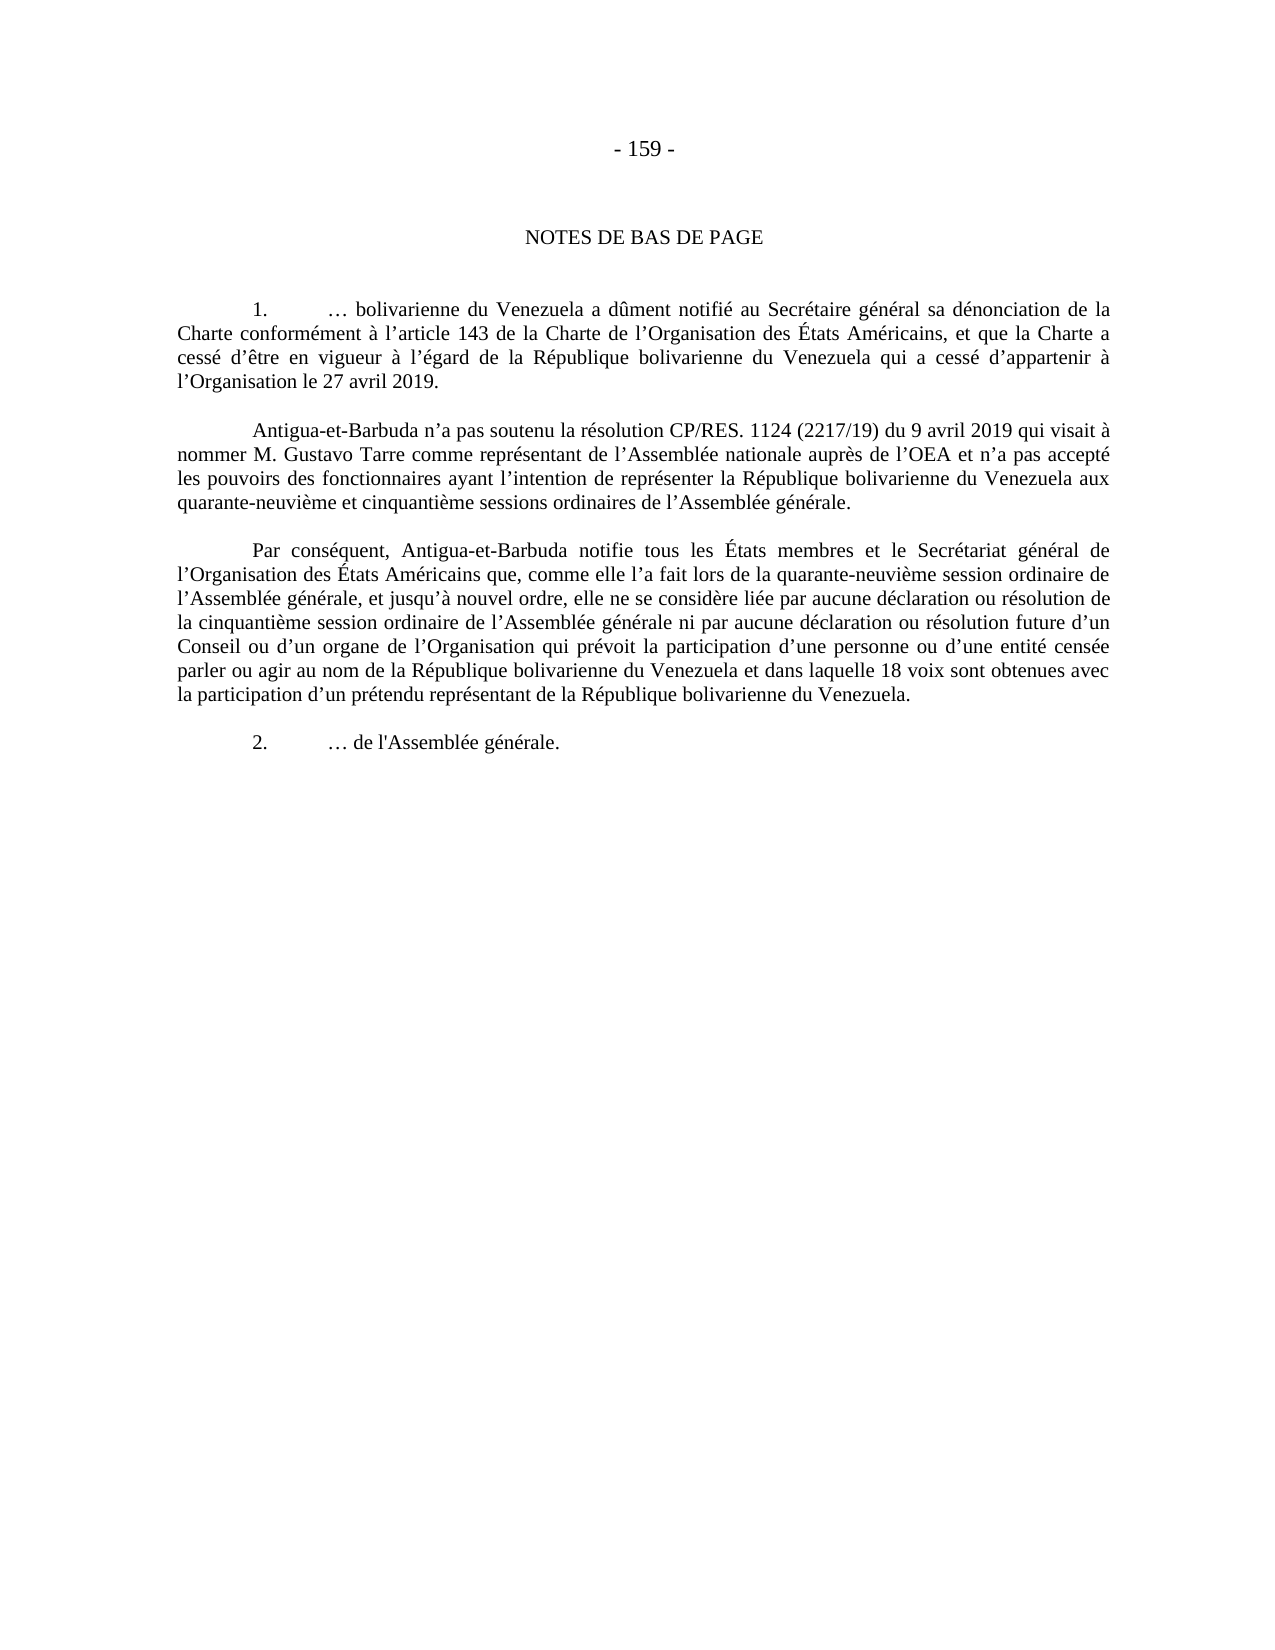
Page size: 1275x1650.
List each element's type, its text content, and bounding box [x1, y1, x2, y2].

text 2. … de l'Assemblée générale. [177, 730, 1111, 754]
text 1. … bolivarienne du Venezuela a dûment notifié au Secrétaire général sa dénonciation de la Charte conformément à l’article 143 de la Charte de l’Organisation des États Américains, et que la Charte a cessé d’être en vigueur à l’égard de la République bolivarienne du Venezuela qui a cessé d’appartenir à l’Organisation le 27 avril 2019. [177, 297, 1111, 393]
text Par conséquent, Antigua-et-Barbuda notifie tous les États membres et le Secrétariat général de l’Organisation des États Américains que, comme elle l’a fait lors de la quarante-neuvième session ordinaire de l’Assemblée générale, et jusqu’à nouvel ordre, elle ne se considère liée par aucune déclaration ou résolution de la cinquantième session ordinaire de l’Assemblée générale ni par aucune déclaration ou résolution future d’un Conseil ou d’un organe de l’Organisation qui prévoit la participation d’une personne ou d’une entité censée parler ou agir au nom de la République bolivarienne du Venezuela et dans laquelle 18 voix sont obtenues avec la participation d’un prétendu représentant de la République bolivarienne du Venezuela. [177, 538, 1111, 706]
text Antigua-et-Barbuda n’a pas soutenu la résolution CP/RES. 1124 (2217/19) du 9 avril 2019 qui visait à nommer M. Gustavo Tarre comme représentant de l’Assemblée nationale auprès de l’OEA et n’a pas accepté les pouvoirs des fonctionnaires ayant l’intention de représenter la République bolivarienne du Venezuela aux quarante-neuvième et cinquantième sessions ordinaires de l’Assemblée générale. [177, 417, 1111, 514]
text NOTES DE BAS DE PAGE [177, 225, 1111, 249]
